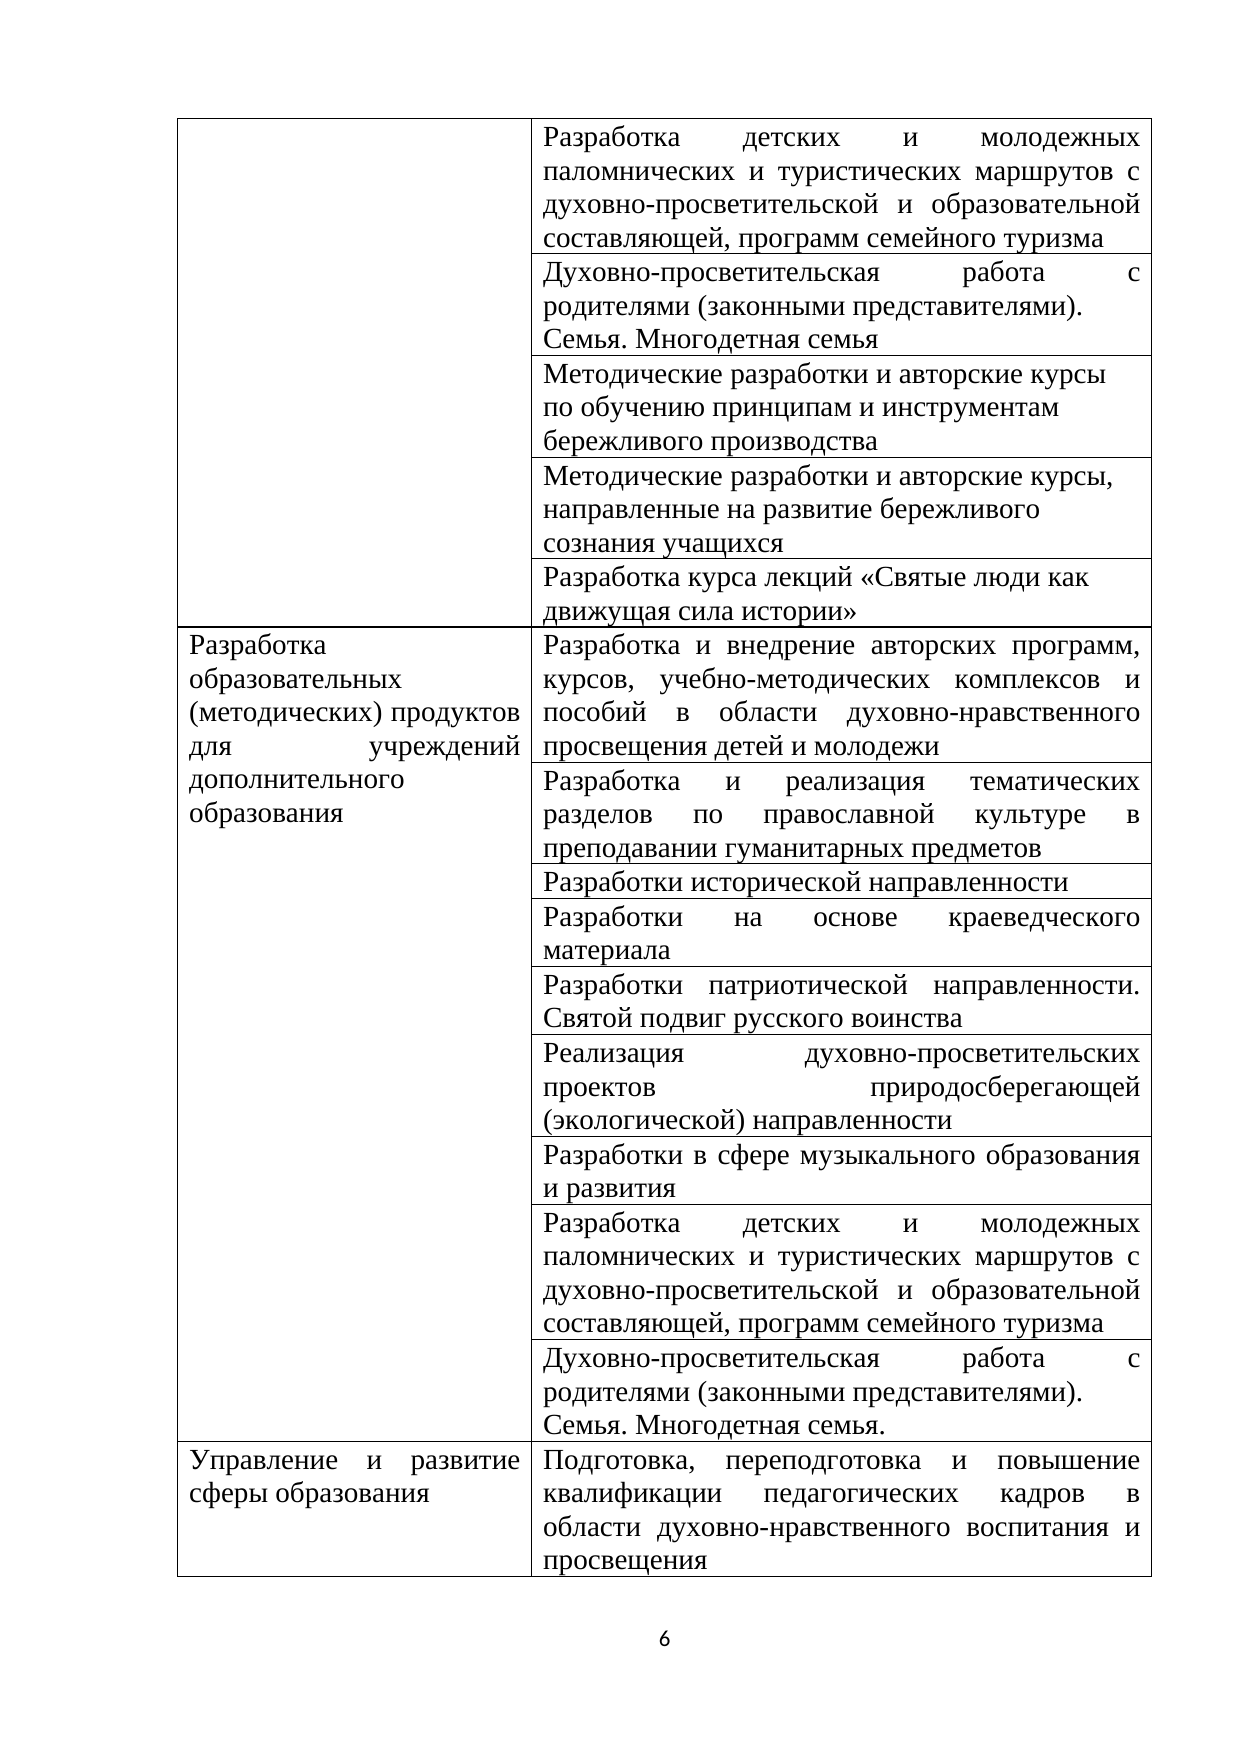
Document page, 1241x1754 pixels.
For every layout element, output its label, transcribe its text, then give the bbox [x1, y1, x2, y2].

table_cell Подготовка, переподготовка и повышение квалификации педагогических кадров в области духовно-нравственного воспитания и просвещения [532, 1442, 1151, 1576]
table_cell Разработки на основе краеведческого материала [532, 899, 1151, 966]
table_cell Методические разработки и авторские курсы, направленные на развитие бережливого сознания учащихся [532, 458, 1151, 558]
table_cell Разработка детских и молодежных паломнических и туристических маршрутов с духовно-просветительской и образовательной составляющей, программ семейного туризма [532, 1205, 1151, 1339]
table_cell Разработки исторической направленности [532, 864, 1151, 898]
table_cell Духовно-просветительская работа с родителями (законными представителями). Семья. Многодетная семья [532, 254, 1151, 355]
table_cell Разработка образовательных (методических) продуктов для учреждений дополнительного образования [178, 628, 531, 1441]
table_cell Разработка детских и молодежных паломнических и туристических маршрутов с духовно-просветительской и образовательной составляющей, программ семейного туризма [532, 119, 1151, 253]
table_cell Реализация духовно-просветительских проектов природосберегающей (экологической) направленности [532, 1035, 1151, 1136]
table_cell Разработка курса лекций «Святые люди как движущая сила истории» [532, 559, 1151, 626]
table_cell Духовно-просветительская работа с родителями (законными представителями). Семья. Многодетная семья. [532, 1340, 1151, 1441]
table_cell Разработка и внедрение авторских программ, курсов, учебно-методических комплексов и пособий в области духовно-нравственного просвещения детей и молодежи [532, 628, 1151, 762]
table_cell Разработка и реализация тематических разделов по православной культуре в преподавании гуманитарных предметов [532, 763, 1151, 863]
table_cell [178, 1442, 531, 1576]
table_cell Разработки в сфере музыкального образования и развития [532, 1137, 1151, 1204]
table_cell Методические разработки и авторские курсы по обучению принципам и инструментам бережливого производства [532, 356, 1151, 457]
table_cell Разработки патриотической направленности. Святой подвиг русского воинства [532, 967, 1151, 1034]
